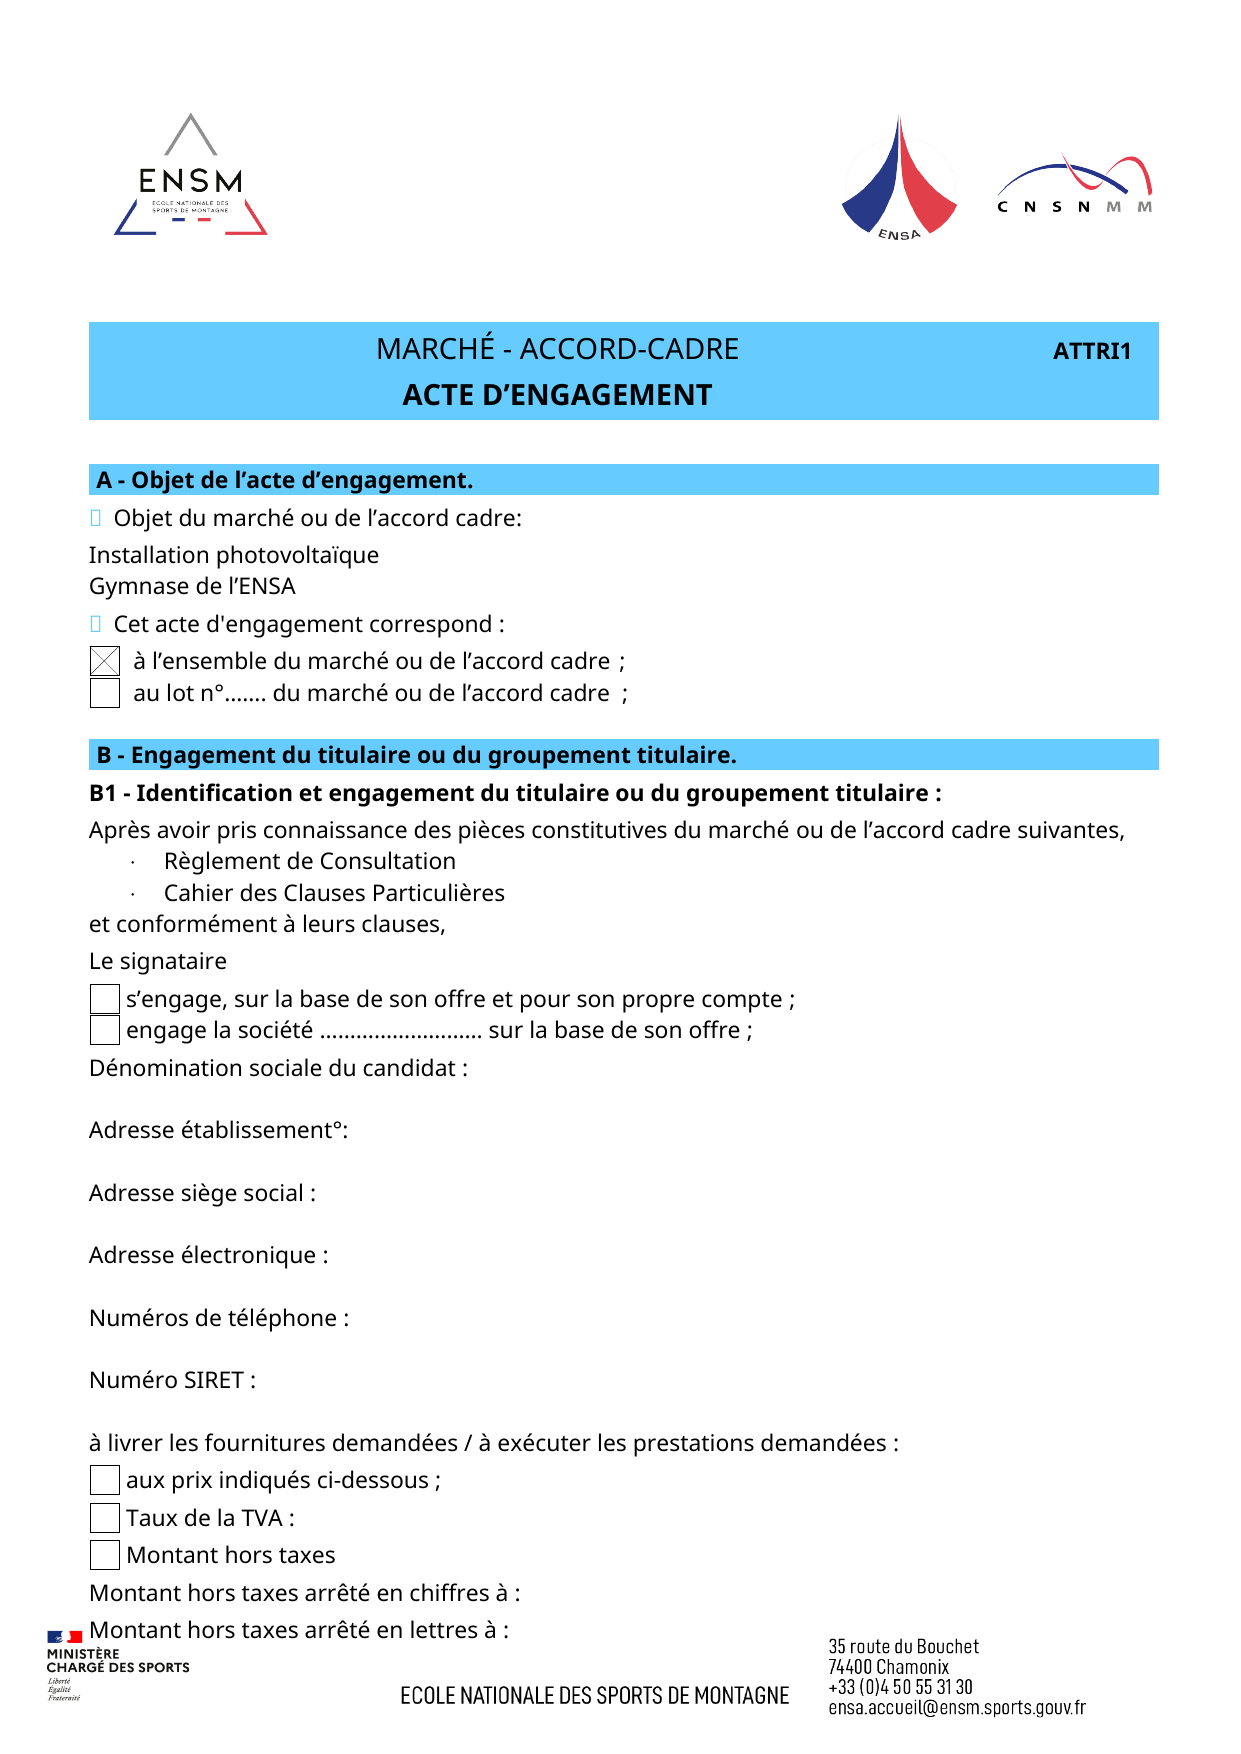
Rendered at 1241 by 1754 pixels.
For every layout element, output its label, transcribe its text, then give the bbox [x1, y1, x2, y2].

text Numéro SIRET : [89, 1364, 1152, 1395]
text  Cet acte d'engagement correspond : [89, 608, 1152, 639]
text Montant hors taxes [89, 1539, 1152, 1570]
list Règlement de Consultation [126, 845, 1152, 877]
table_header B - Engagement du titulaire ou du groupement titulaire. [89, 739, 1159, 770]
picture [828, 1645, 1089, 1718]
text  Objet du marché ou de l’accord cadre: [89, 502, 1152, 533]
text Adresse électronique : [89, 1239, 1152, 1270]
table_header ATTRI1 [1026, 322, 1159, 420]
text s’engage, sur la base de son offre et pour son propre compte ; [89, 983, 1152, 1014]
text Le signataire [89, 945, 1152, 977]
picture [786, 34, 1203, 319]
picture [113, 112, 268, 235]
text aux prix indiqués ci-dessous ; [89, 1464, 1152, 1495]
text Installation photovoltaïque [89, 539, 1152, 570]
text engage la société ……………………… sur la base de son offre ; [89, 1014, 1152, 1045]
text Gymnase de l’ENSA [89, 570, 1152, 602]
table_header MARCHé - ACCORD-CADRE ACTE D’ENGAGEMENT [89, 322, 1026, 420]
text à l’ensemble du marché ou de l’accord cadre ; [89, 645, 1152, 677]
table_header A - Objet de l’acte d’engagement. [89, 464, 1159, 495]
picture [400, 1682, 804, 1714]
text Adresse siège social : [89, 1177, 1152, 1208]
text Montant hors taxes arrêté en lettres à : [89, 1614, 1152, 1645]
text au lot n°……. du marché ou de l’accord cadre ; [89, 677, 1152, 708]
text Numéros de téléphone : [89, 1302, 1152, 1333]
text Dénomination sociale du candidat : [89, 1052, 1152, 1083]
text Adresse établissement°: [89, 1114, 1152, 1145]
text à livrer les fournitures demandées / à exécuter les prestations demandées : [89, 1427, 1152, 1458]
text Après avoir pris connaissance des pièces constitutives du marché ou de l’accord cadre suivantes, [89, 814, 1152, 845]
list Cahier des Clauses Particulières [126, 877, 1152, 908]
text Montant hors taxes arrêté en chiffres à : [89, 1577, 1152, 1608]
picture [38, 1626, 198, 1705]
text Taux de la TVA : [89, 1502, 1152, 1533]
text et conformément à leurs clauses, [89, 908, 1152, 939]
subtitle B1 - Identification et engagement du titulaire ou du groupement titulaire : [89, 777, 1152, 808]
